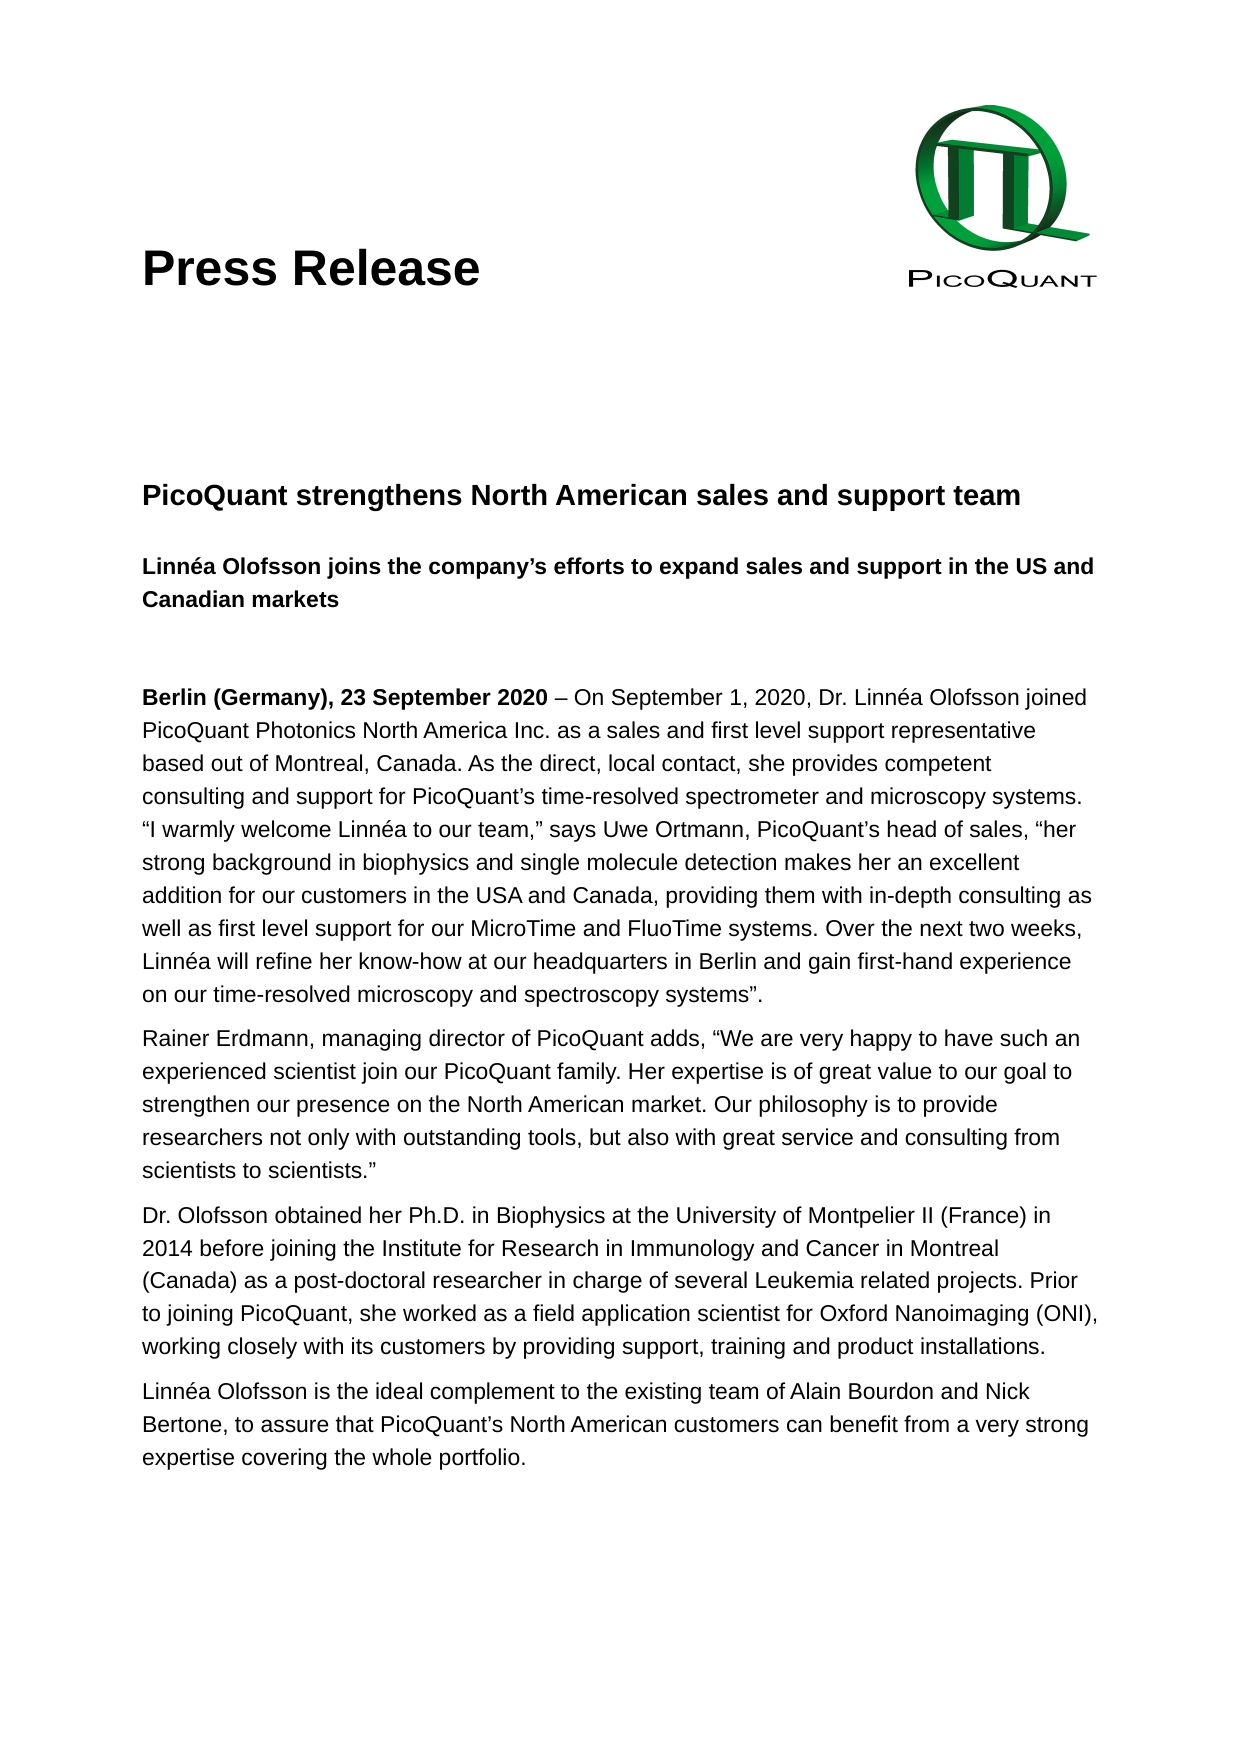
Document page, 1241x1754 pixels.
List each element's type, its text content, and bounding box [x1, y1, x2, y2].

text Linnéa Olofsson is the ideal complement to the existing team of Alain Bourdon and Nick Bertone, to assure that PicoQuant’s North American customers can benefit from a very strong expertise covering the whole portfolio. [142, 1378, 1098, 1470]
picture [905, 105, 1097, 288]
text Berlin (Germany), 23 September 2020 – On September 1, 2020, Dr. Linnéa Olofsson joined PicoQuant Photonics North America Inc. as a sales and first level support representative based out of Montreal, Canada. As the direct, local contact, she provides competent consulting and support for PicoQuant’s time-resolved spectrometer and microscopy systems. “I warmly welcome Linnéa to our team,” says Uwe Ortmann, PicoQuant’s head of sales, “her strong background in biophysics and single molecule detection makes her an excellent addition for our customers in the USA and Canada, providing them with in-depth consulting as well as first level support for our MicroTime and FluoTime systems. Over the next two weeks, Linnéa will refine her know-how at our headquarters in Berlin and gain first-hand experience on our time-resolved microscopy and spectroscopy systems”. [142, 684, 1098, 1007]
text Linnéa Olofsson joins the company’s efforts to expand sales and support in the US and Canadian markets [142, 553, 1098, 612]
text Rainer Erdmann, managing director of PicoQuant adds, “We are very happy to have such an experienced scientist join our PicoQuant family. Her expertise is of great value to our goal to strengthen our presence on the North American market. Our philosophy is to provide researchers not only with outstanding tools, but also with great service and consulting from scientists to scientists.” [142, 1025, 1098, 1183]
text PicoQuant strengthens North American sales and support team [142, 478, 1098, 511]
text Dr. Olofsson obtained her Ph.D. in Biophysics at the University of Montpelier II (France) in 2014 before joining the Institute for Research in Immunology and Cancer in Montreal (Canada) as a post-doctoral researcher in charge of several Leukemia related projects. Prior to joining PicoQuant, she worked as a field application scientist for Oxford Nanoimaging (ONI), working closely with its customers by providing support, training and product installations. [142, 1202, 1098, 1360]
text Press Release [142, 238, 1098, 296]
